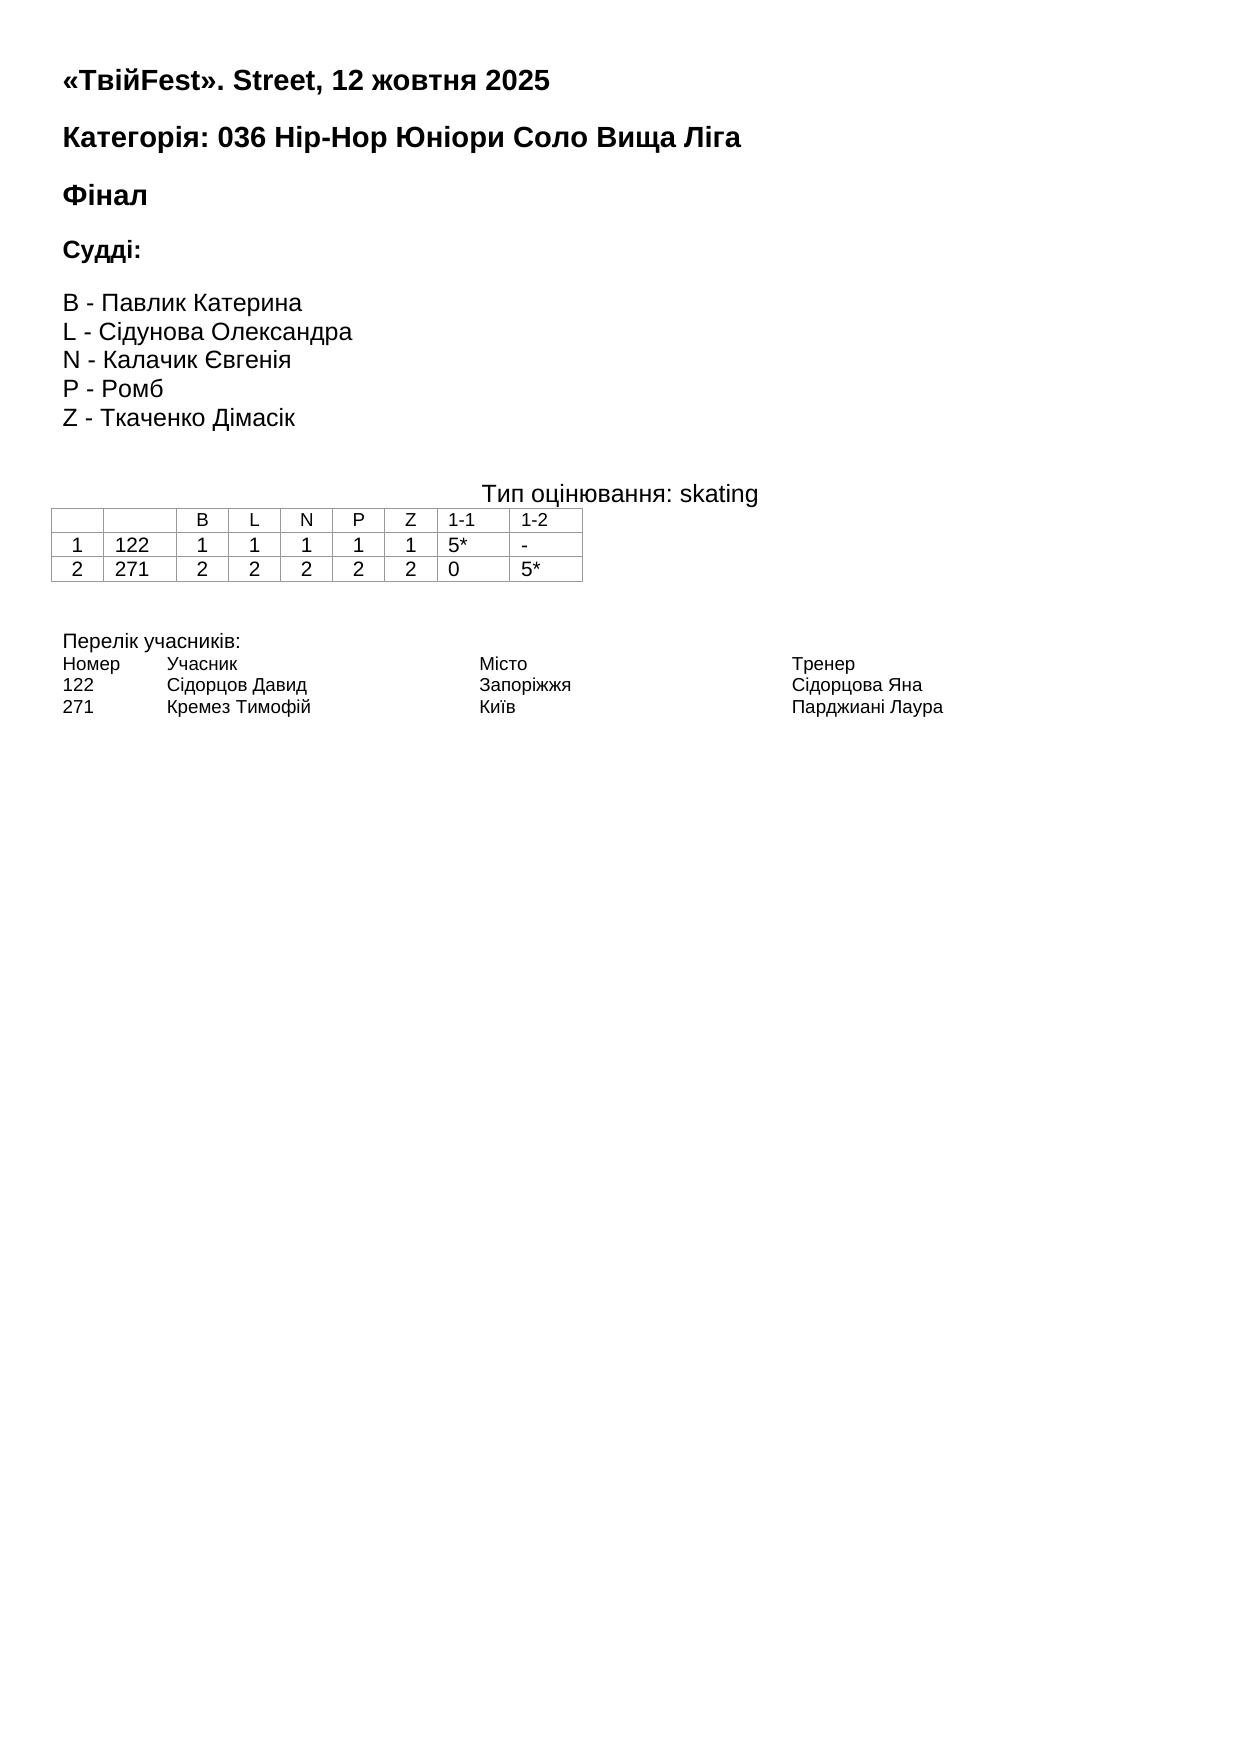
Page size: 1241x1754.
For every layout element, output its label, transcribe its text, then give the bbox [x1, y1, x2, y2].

table_cell 122 [51, 674, 155, 696]
table_header P [333, 509, 384, 532]
table_cell 2 [385, 557, 437, 581]
table_cell 1 [229, 533, 280, 556]
text Судді: [62, 235, 1178, 264]
table_cell Сідорцов Давид [155, 674, 468, 696]
table_cell 271 [104, 557, 176, 581]
table_header Z [385, 509, 437, 532]
table_cell - [510, 533, 582, 556]
table_cell 2 [177, 557, 228, 581]
table_header 1-1 [438, 509, 509, 532]
text Перелік учасників: [62, 629, 1178, 653]
text «ТвійFest». Street, 12 жовтня 2025 [62, 62, 1178, 96]
table_cell Сідорцова Яна [780, 674, 1093, 696]
table_header [104, 509, 176, 532]
table_cell Парджиані Лаура [780, 696, 1093, 717]
table_cell 5* [510, 557, 582, 581]
table_cell 0 [438, 557, 509, 581]
table_cell 5* [438, 533, 509, 556]
table_cell 1 [385, 533, 437, 556]
list N - Калачик Євгенія [62, 345, 1178, 374]
table_cell Кремез Тимофій [155, 696, 468, 717]
table_cell 2 [52, 557, 103, 581]
table_header L [229, 509, 280, 532]
list B - Павлик Катерина [62, 288, 1178, 316]
table_header N [281, 509, 332, 532]
list L - Сідунова Олександра [62, 316, 1178, 345]
table_cell 2 [229, 557, 280, 581]
text Фінал [62, 177, 1178, 211]
table_header B [177, 509, 228, 532]
table_cell 122 [104, 533, 176, 556]
table_cell 2 [333, 557, 384, 581]
table_cell 1 [52, 533, 103, 556]
table_cell 1 [281, 533, 332, 556]
table_cell Київ [468, 696, 780, 717]
text Категорія: 036 Hip-Hop Юніори Соло Вища Ліга [62, 120, 1178, 153]
table_header Тренер [780, 653, 1093, 674]
table_cell 1 [177, 533, 228, 556]
table_header Номер [51, 653, 155, 674]
list Z - Ткаченко Дімасік [62, 403, 1178, 431]
text Тип оцінювання: skating [62, 479, 1178, 508]
list P - Ромб [62, 374, 1178, 403]
table_header [52, 509, 103, 532]
table_cell 271 [51, 696, 155, 717]
table_cell Запоріжжя [468, 674, 780, 696]
table_header Місто [468, 653, 780, 674]
table_header 1-2 [510, 509, 582, 532]
table_cell 1 [333, 533, 384, 556]
table_cell 2 [281, 557, 332, 581]
table_header Учасник [155, 653, 468, 674]
